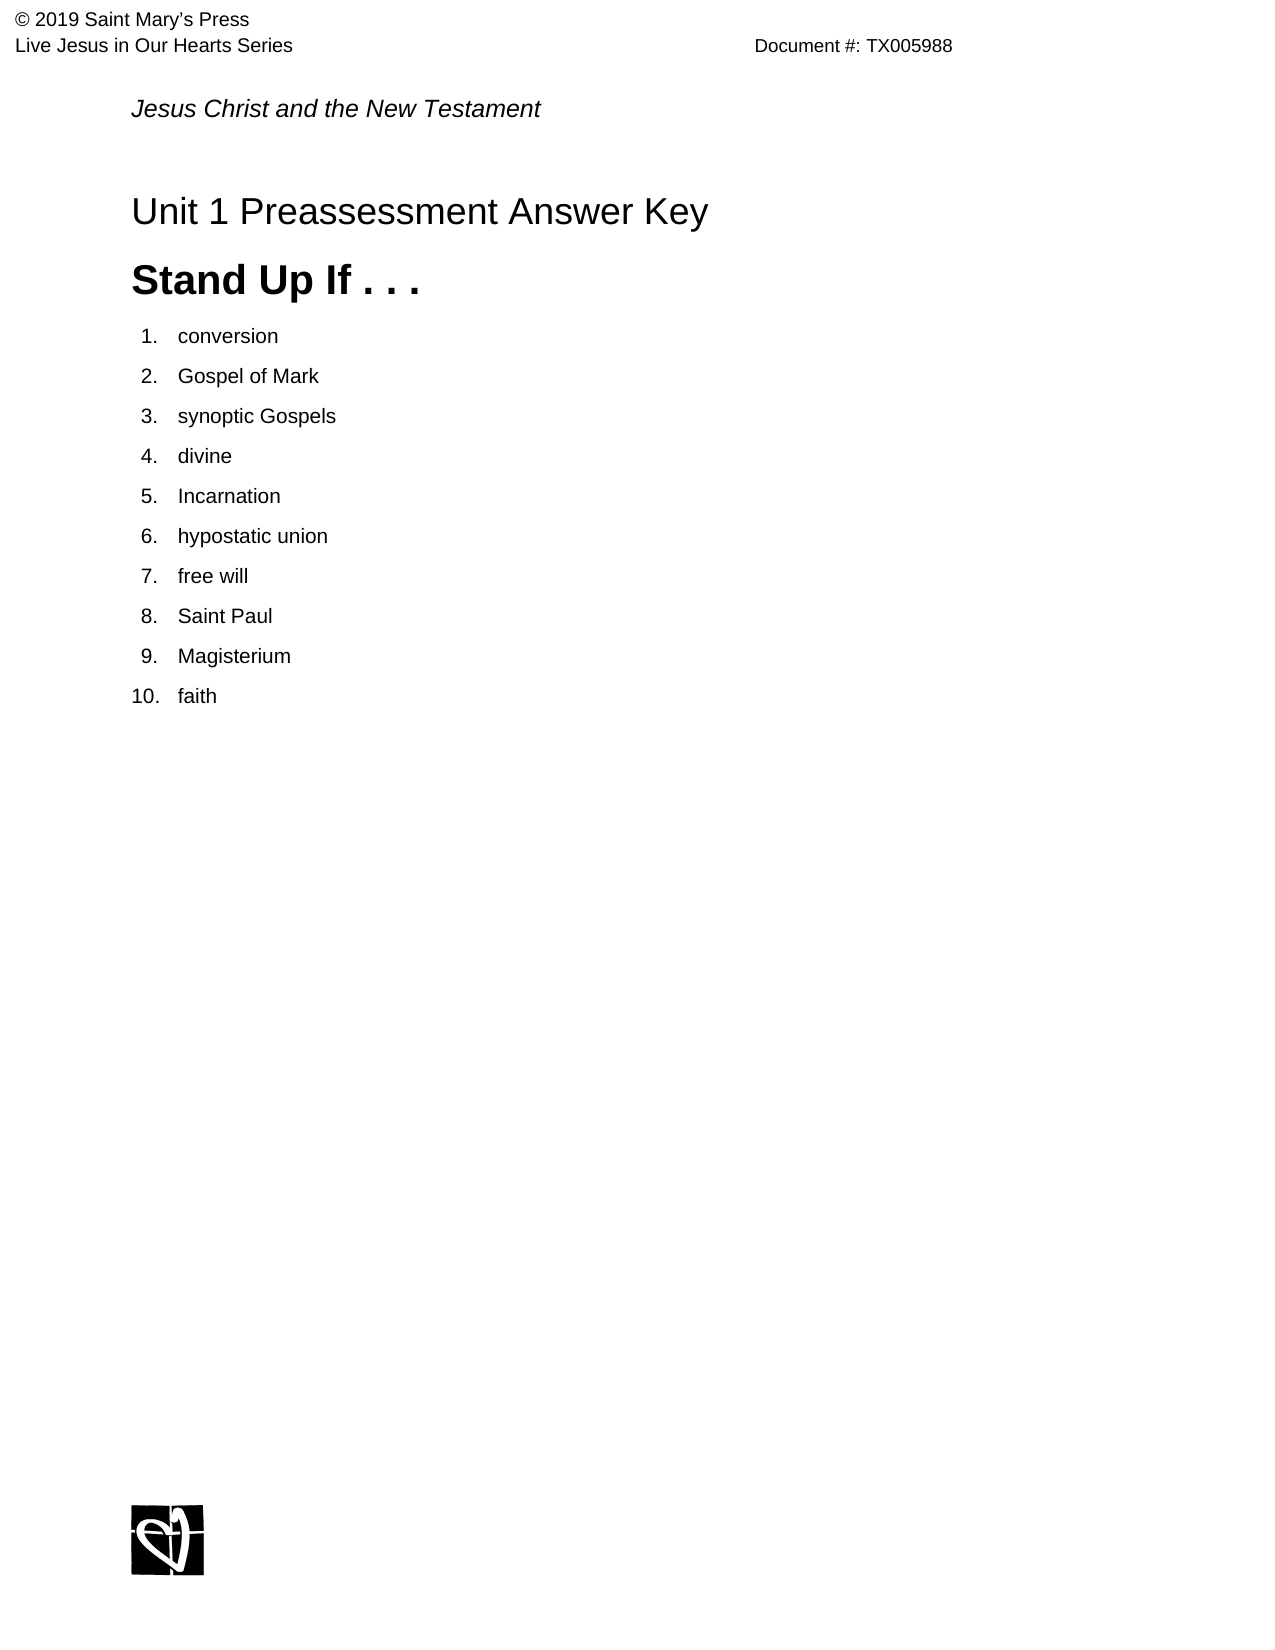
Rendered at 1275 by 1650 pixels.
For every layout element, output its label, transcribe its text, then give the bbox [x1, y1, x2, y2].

text synoptic Gospels [141, 404, 1144, 428]
text hypostatic union [141, 524, 1144, 548]
text Saint Paul [141, 604, 1144, 628]
text Unit 1 Preassessment Answer Key [131, 189, 1144, 232]
text Incarnation [141, 484, 1144, 508]
text divine [141, 444, 1144, 468]
text conversion [141, 324, 1144, 348]
text Magisterium [141, 644, 1144, 668]
text Gospel of Mark [141, 364, 1144, 388]
text Stand Up If . . . [131, 255, 1144, 303]
text faith [131, 684, 1144, 708]
text free will [141, 564, 1144, 588]
